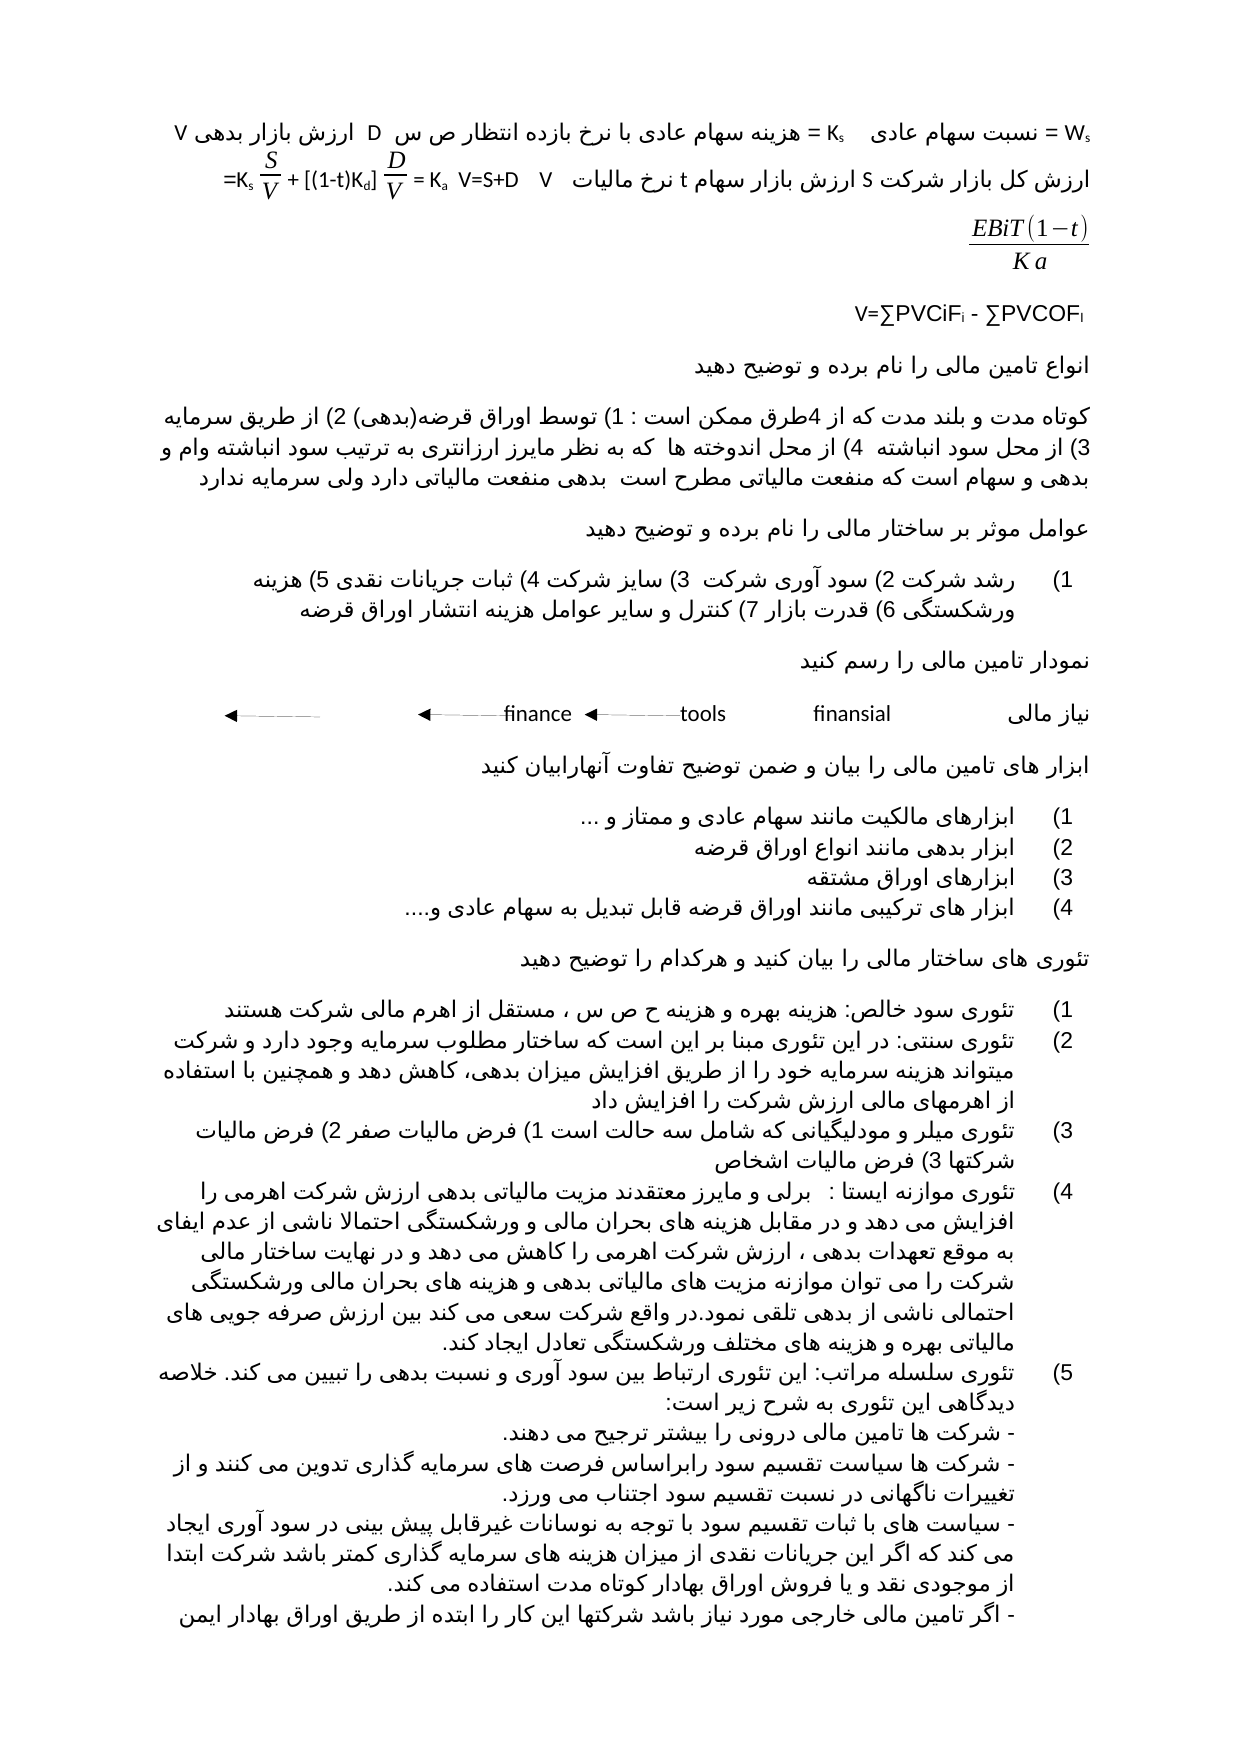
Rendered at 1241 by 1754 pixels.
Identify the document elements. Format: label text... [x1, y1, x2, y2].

text انواع تامین مالی را نام برده و توضیح دهید [150, 352, 1090, 378]
text کوتاه مدت و بلند مدت که از 4طرق ممکن است : 1) توسط اوراق قرضه(بدهی) 2) از طریق سرمایه 3) از محل سود انباشته 4) از محل اندوخته ها که به نظر مایرز ارزانتری به ترتیب سود انباشته وام و بدهی و سهام است که منفعت مالیاتی مطرح است بدهی منفعت مالیاتی دارد ولی سرمایه ندارد [150, 403, 1090, 490]
text ابزار های تامین مالی را بیان و ضمن توضیح تفاوت آنهارابیان کنید [150, 752, 1090, 778]
list تئوری سنتی: در این تئوری مبنا بر این است که ساختار مطلوب سرمایه وجود دارد و شرکت میتواند هزینه سرمایه خود را از طریق افزایش میزان بدهی، کاهش دهد و همچنین با استفاده از اهرمهای مالی ارزش شرکت را افزایش داد [150, 1027, 1053, 1113]
text V=∑PVCiFi - ∑PVCOFI [150, 299, 1090, 327]
text تئوری های ساختار مالی را بیان کنید و هرکدام را توضیح دهید [150, 945, 1090, 972]
list ابزارهای اوراق مشتقه [150, 864, 1053, 890]
text عوامل موثر بر ساختار مالی را نام برده و توضیح دهید [150, 515, 1090, 541]
list ابزار بدهی مانند انواع اوراق قرضه [150, 833, 1053, 860]
list ابزارهای مالکیت مانند سهام عادی و ممتاز و ... [150, 803, 1053, 830]
text نیاز مالی finance tools finansial [150, 699, 1090, 727]
list رشد شرکت 2) سود آوری شرکت 3) سایز شرکت 4) ثبات جریانات نقدی 5) هزینه ورشکستگی 6) قدرت بازار 7) کنترل و سایر عوامل هزینه انتشار اوراق قرضه [150, 566, 1053, 623]
list تئوری میلر و مودلیگیانی که شامل سه حالت است 1) فرض مالیات صفر 2) فرض مالیات شرکتها 3) فرض مالیات اشخاص [150, 1117, 1053, 1174]
list تئوری موازنه ایستا : برلی و مایرز معتقدند مزیت مالیاتی بدهی ارزش شرکت اهرمی را افزایش می دهد و در مقابل هزینه های بحران مالی و ورشکستگی احتمالا ناشی از عدم ایفای به موقع تعهدات بدهی ، ارزش شرکت اهرمی را کاهش می دهد و در نهایت ساختار مالی شرکت را می توان موازنه مزیت های مالیاتی بدهی و هزینه های بحران مالی ورشکستگی احتمالی ناشی از بدهی تلقی نمود.در واقع شرکت سعی می کند بین ارزش صرفه جویی های مالیاتی بهره و هزینه های مختلف ورشکستگی تعادل ایجاد کند. [150, 1178, 1053, 1355]
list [150, 1359, 1053, 1627]
text Ws = نسبت سهام عادی Ks = هزینه سهام عادی با نرخ بازده انتظار ص س D ارزش بازار بدهی V ارزش کل بازار شرکت S ارزش بازار سهام t نرخ مالیات Ks + [(1-t)Kd] = Ka V=S+D V= [150, 118, 1090, 274]
list تئوری سود خالص: هزینه بهره و هزینه ح ص س ، مستقل از اهرم مالی شرکت هستند [150, 996, 1053, 1023]
list ابزار های ترکیبی مانند اوراق قرضه قابل تبدیل به سهام عادی و.... [150, 894, 1053, 920]
text نمودار تامین مالی را رسم کنید [150, 647, 1090, 674]
